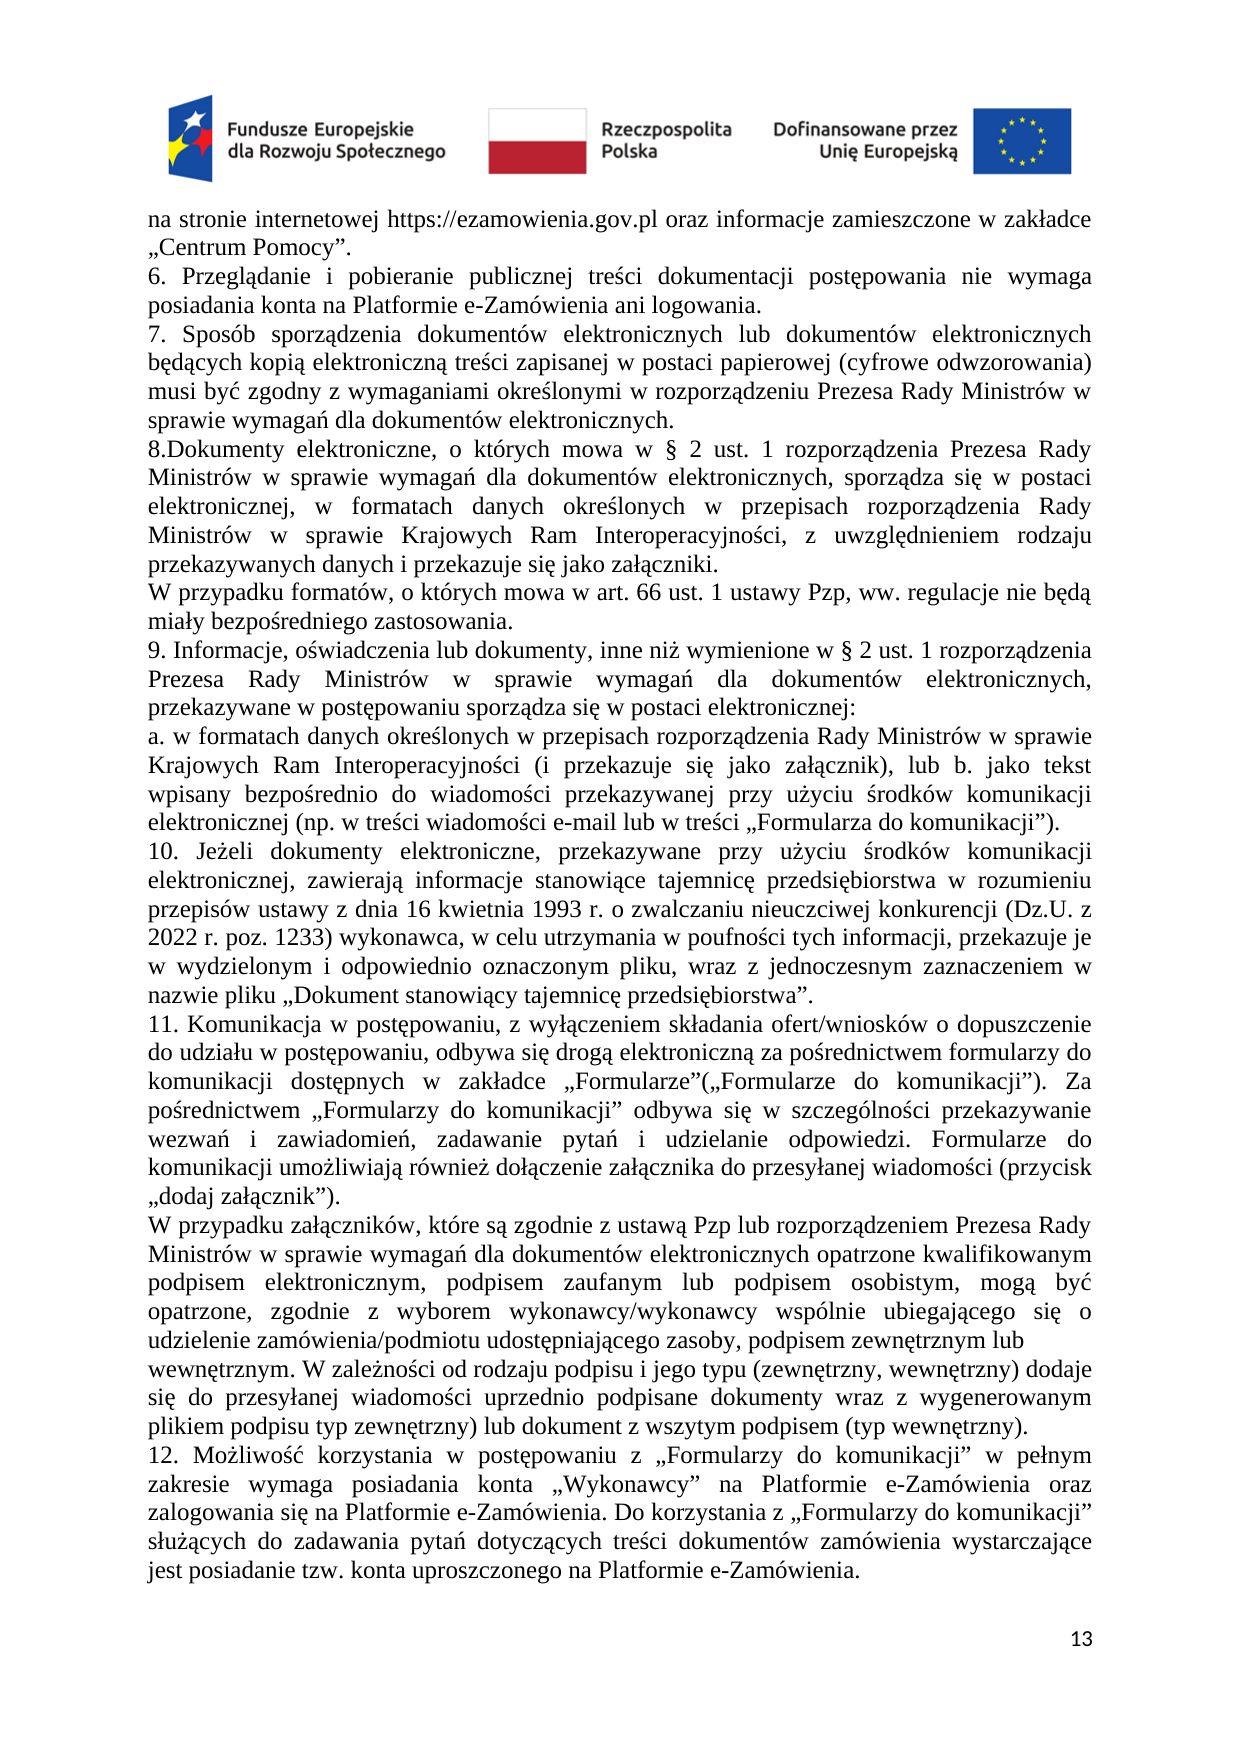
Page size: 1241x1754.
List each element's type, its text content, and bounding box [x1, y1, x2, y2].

text 8.Dokumenty elektroniczne, o których mowa w § 2 ust. 1 rozporządzenia Prezesa Rady Ministrów w sprawie wymagań dla dokumentów elektronicznych, sporządza się w postaci elektronicznej, w formatach danych określonych w przepisach rozporządzenia Rady Ministrów w sprawie Krajowych Ram Interoperacyjności, z uwzględnieniem rodzaju przekazywanych danych i przekazuje się jako załączniki. [148, 434, 1093, 577]
text 10. Jeżeli dokumenty elektroniczne, przekazywane przy użyciu środków komunikacji elektronicznej, zawierają informacje stanowiące tajemnicę przedsiębiorstwa w rozumieniu przepisów ustawy z dnia 16 kwietnia 1993 r. o zwalczaniu nieuczciwej konkurencji (Dz.U. z 2022 r. poz. 1233) wykonawca, w celu utrzymania w poufności tych informacji, przekazuje je w wydzielonym i odpowiednio oznaczonym pliku, wraz z jednoczesnym zaznaczeniem w nazwie pliku „Dokument stanowiący tajemnicę przedsiębiorstwa”. [148, 836, 1093, 1009]
text 12. Możliwość korzystania w postępowaniu z „Formularzy do komunikacji” w pełnym zakresie wymaga posiadania konta „Wykonawcy” na Platformie e-Zamówienia oraz zalogowania się na Platformie e-Zamówienia. Do korzystania z „Formularzy do komunikacji” służących do zadawania pytań dotyczących treści dokumentów zamówienia wystarczające jest posiadanie tzw. konta uproszczonego na Platformie e-Zamówienia. [148, 1440, 1093, 1584]
text 11. Komunikacja w postępowaniu, z wyłączeniem składania ofert/wniosków o dopuszczenie do udziału w postępowaniu, odbywa się drogą elektroniczną za pośrednictwem formularzy do komunikacji dostępnych w zakładce „Formularze”(„Formularze do komunikacji”). Za pośrednictwem „Formularzy do komunikacji” odbywa się w szczególności przekazywanie wezwań i zawiadomień, zadawanie pytań i udzielanie odpowiedzi. Formularze do komunikacji umożliwiają również dołączenie załącznika do przesyłanej wiadomości (przycisk „dodaj załącznik”). [148, 1009, 1093, 1210]
text W przypadku formatów, o których mowa w art. 66 ust. 1 ustawy Pzp, ww. regulacje nie będą miały bezpośredniego zastosowania. [148, 577, 1093, 635]
picture [147, 73, 1093, 204]
text 9. Informacje, oświadczenia lub dokumenty, inne niż wymienione w § 2 ust. 1 rozporządzenia Prezesa Rady Ministrów w sprawie wymagań dla dokumentów elektronicznych, przekazywane w postępowaniu sporządza się w postaci elektronicznej: [148, 635, 1093, 721]
text 6. Przeglądanie i pobieranie publicznej treści dokumentacji postępowania nie wymaga posiadania konta na Platformie e-Zamówienia ani logowania. [148, 261, 1093, 319]
text 7. Sposób sporządzenia dokumentów elektronicznych lub dokumentów elektronicznych będących kopią elektroniczną treści zapisanej w postaci papierowej (cyfrowe odwzorowania) musi być zgodny z wymaganiami określonymi w rozporządzeniu Prezesa Rady Ministrów w sprawie wymagań dla dokumentów elektronicznych. [148, 319, 1093, 434]
text a. w formatach danych określonych w przepisach rozporządzenia Rady Ministrów w sprawie Krajowych Ram Interoperacyjności (i przekazuje się jako załącznik), lub b. jako tekst wpisany bezpośrednio do wiadomości przekazywanej przy użyciu środków komunikacji elektronicznej (np. w treści wiadomości e-mail lub w treści „Formularza do komunikacji”). [148, 721, 1093, 836]
text W przypadku załączników, które są zgodnie z ustawą Pzp lub rozporządzeniem Prezesa Rady Ministrów w sprawie wymagań dla dokumentów elektronicznych opatrzone kwalifikowanym podpisem elektronicznym, podpisem zaufanym lub podpisem osobistym, mogą być opatrzone, zgodnie z wyborem wykonawcy/wykonawcy wspólnie ubiegającego się o udzielenie zamówienia/podmiotu udostępniającego zasoby, podpisem zewnętrznym lub [148, 1210, 1093, 1354]
text wewnętrznym. W zależności od rodzaju podpisu i jego typu (zewnętrzny, wewnętrzny) dodaje się do przesyłanej wiadomości uprzednio podpisane dokumenty wraz z wygenerowanym plikiem podpisu typ zewnętrzny) lub dokument z wszytym podpisem (typ wewnętrzny). [148, 1354, 1093, 1440]
